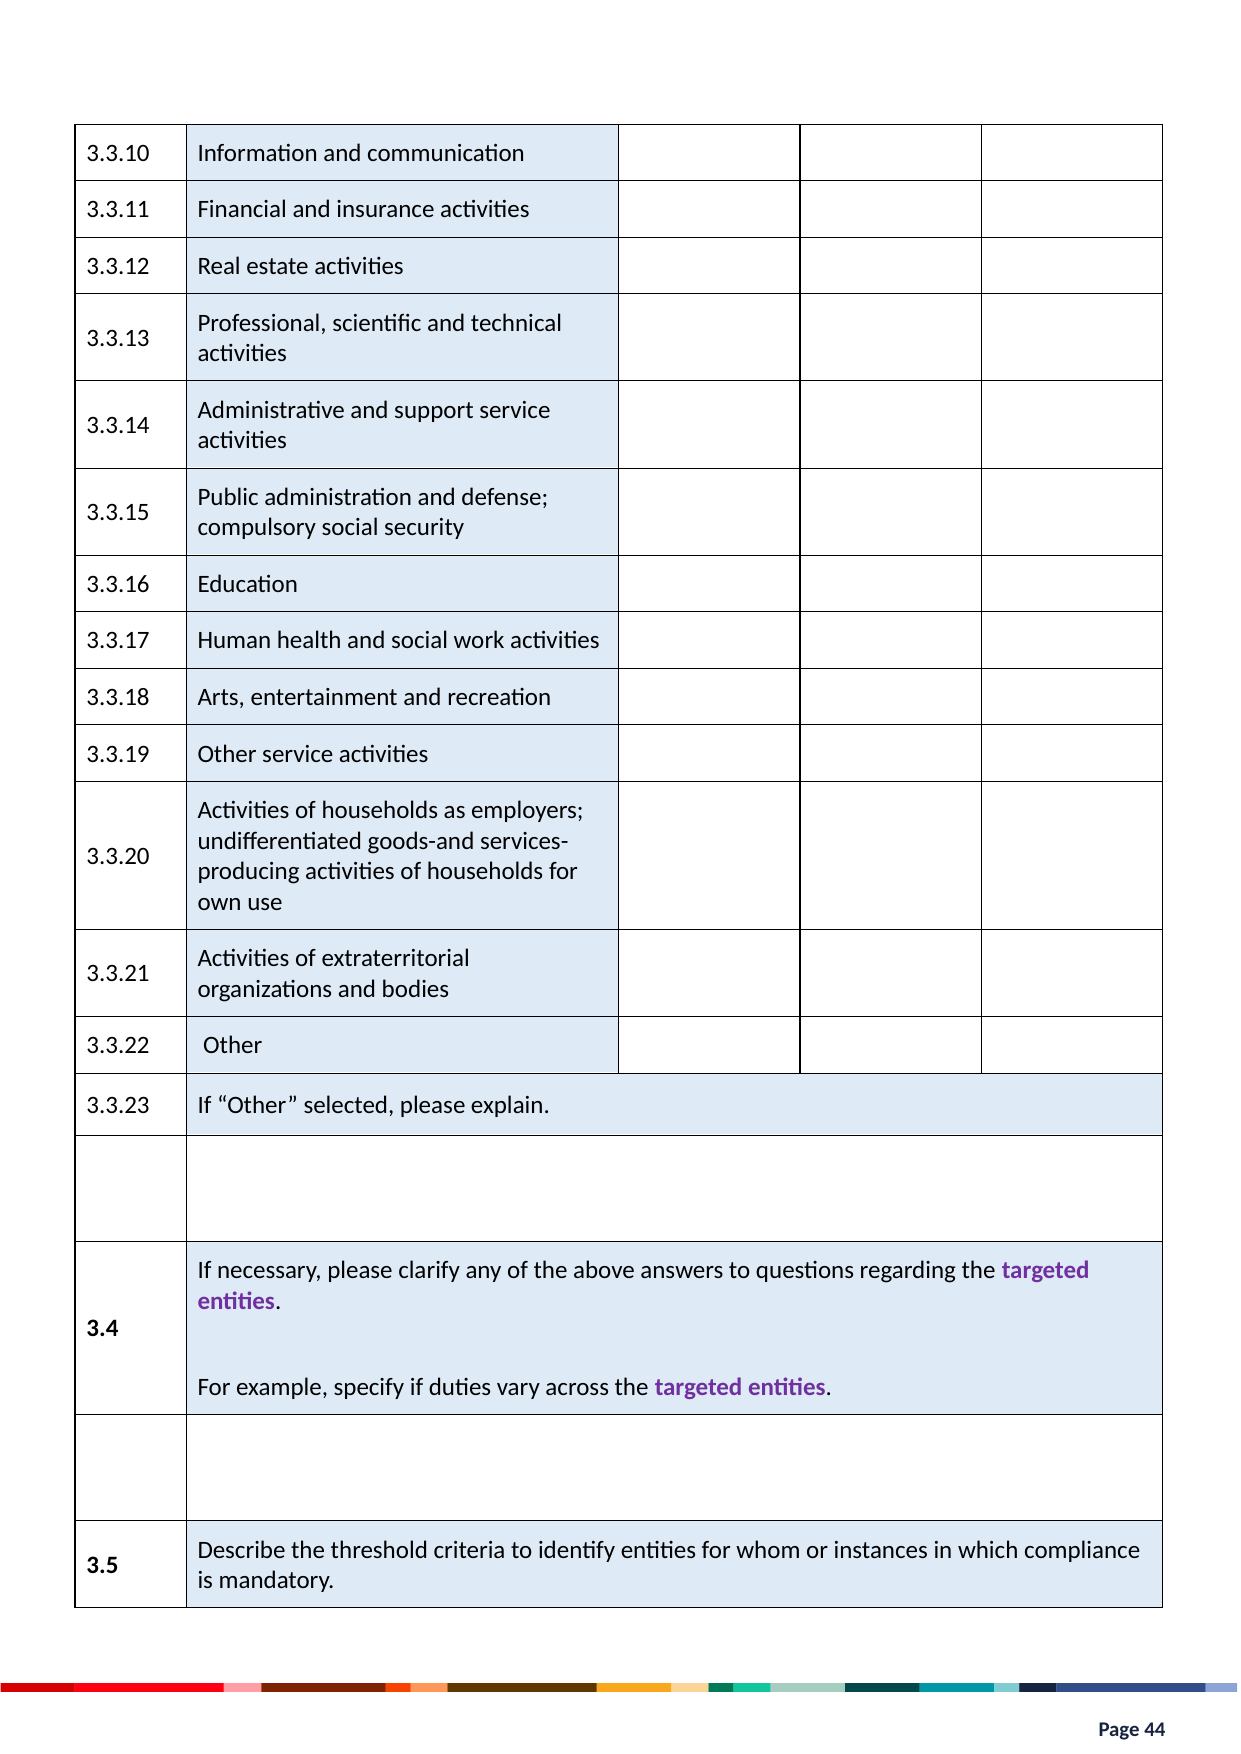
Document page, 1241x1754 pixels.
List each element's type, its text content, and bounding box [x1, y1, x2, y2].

table_cell 3.3.15 [76, 469, 186, 554]
table_cell 3.3.11 [76, 181, 186, 237]
table_cell [982, 181, 1162, 237]
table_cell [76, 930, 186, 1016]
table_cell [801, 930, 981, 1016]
table_cell [982, 125, 1162, 180]
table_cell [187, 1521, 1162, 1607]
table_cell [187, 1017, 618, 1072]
table_cell 3.3.13 [76, 294, 186, 380]
table_cell 3.3.10 [76, 125, 186, 180]
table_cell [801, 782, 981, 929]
table_cell [982, 238, 1162, 293]
table_cell [982, 294, 1162, 380]
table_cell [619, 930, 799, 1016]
table_cell Real estate activities [187, 238, 618, 293]
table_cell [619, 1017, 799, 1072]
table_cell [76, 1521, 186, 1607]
table_cell [801, 238, 981, 293]
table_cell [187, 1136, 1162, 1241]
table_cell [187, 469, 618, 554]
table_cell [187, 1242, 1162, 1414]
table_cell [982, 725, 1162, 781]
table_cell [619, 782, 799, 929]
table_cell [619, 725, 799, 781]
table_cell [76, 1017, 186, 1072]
table_cell [619, 125, 799, 180]
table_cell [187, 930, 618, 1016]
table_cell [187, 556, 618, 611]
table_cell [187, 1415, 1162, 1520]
table_cell [619, 381, 799, 467]
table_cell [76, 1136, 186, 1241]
table_cell Administrative and support service activities [187, 381, 618, 467]
table_cell [801, 294, 981, 380]
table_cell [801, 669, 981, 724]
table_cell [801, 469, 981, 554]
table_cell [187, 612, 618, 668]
picture [0, 1683, 1236, 1692]
table_cell 3.3.14 [76, 381, 186, 467]
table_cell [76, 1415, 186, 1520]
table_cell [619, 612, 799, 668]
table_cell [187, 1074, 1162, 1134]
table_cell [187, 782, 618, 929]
table_cell [619, 238, 799, 293]
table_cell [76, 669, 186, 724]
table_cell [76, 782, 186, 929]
table_cell [801, 125, 981, 180]
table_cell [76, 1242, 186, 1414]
table_cell Professional, scientific and technical activities [187, 294, 618, 380]
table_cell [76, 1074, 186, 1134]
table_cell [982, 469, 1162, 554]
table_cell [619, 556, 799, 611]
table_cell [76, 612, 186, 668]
table_cell Financial and insurance activities [187, 181, 618, 237]
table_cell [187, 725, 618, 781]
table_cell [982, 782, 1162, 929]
table_cell 3.3.12 [76, 238, 186, 293]
table_cell [801, 381, 981, 467]
table_cell Information and communication [187, 125, 618, 180]
table_cell [619, 294, 799, 380]
table_cell [982, 381, 1162, 467]
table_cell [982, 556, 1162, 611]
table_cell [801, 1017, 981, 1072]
table_cell [801, 181, 981, 237]
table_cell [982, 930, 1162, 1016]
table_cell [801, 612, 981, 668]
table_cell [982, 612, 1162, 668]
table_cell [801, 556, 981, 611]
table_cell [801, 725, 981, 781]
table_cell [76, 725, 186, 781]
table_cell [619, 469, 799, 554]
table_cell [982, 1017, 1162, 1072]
table_cell [619, 181, 799, 237]
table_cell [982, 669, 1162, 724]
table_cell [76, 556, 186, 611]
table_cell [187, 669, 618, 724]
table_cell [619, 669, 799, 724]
